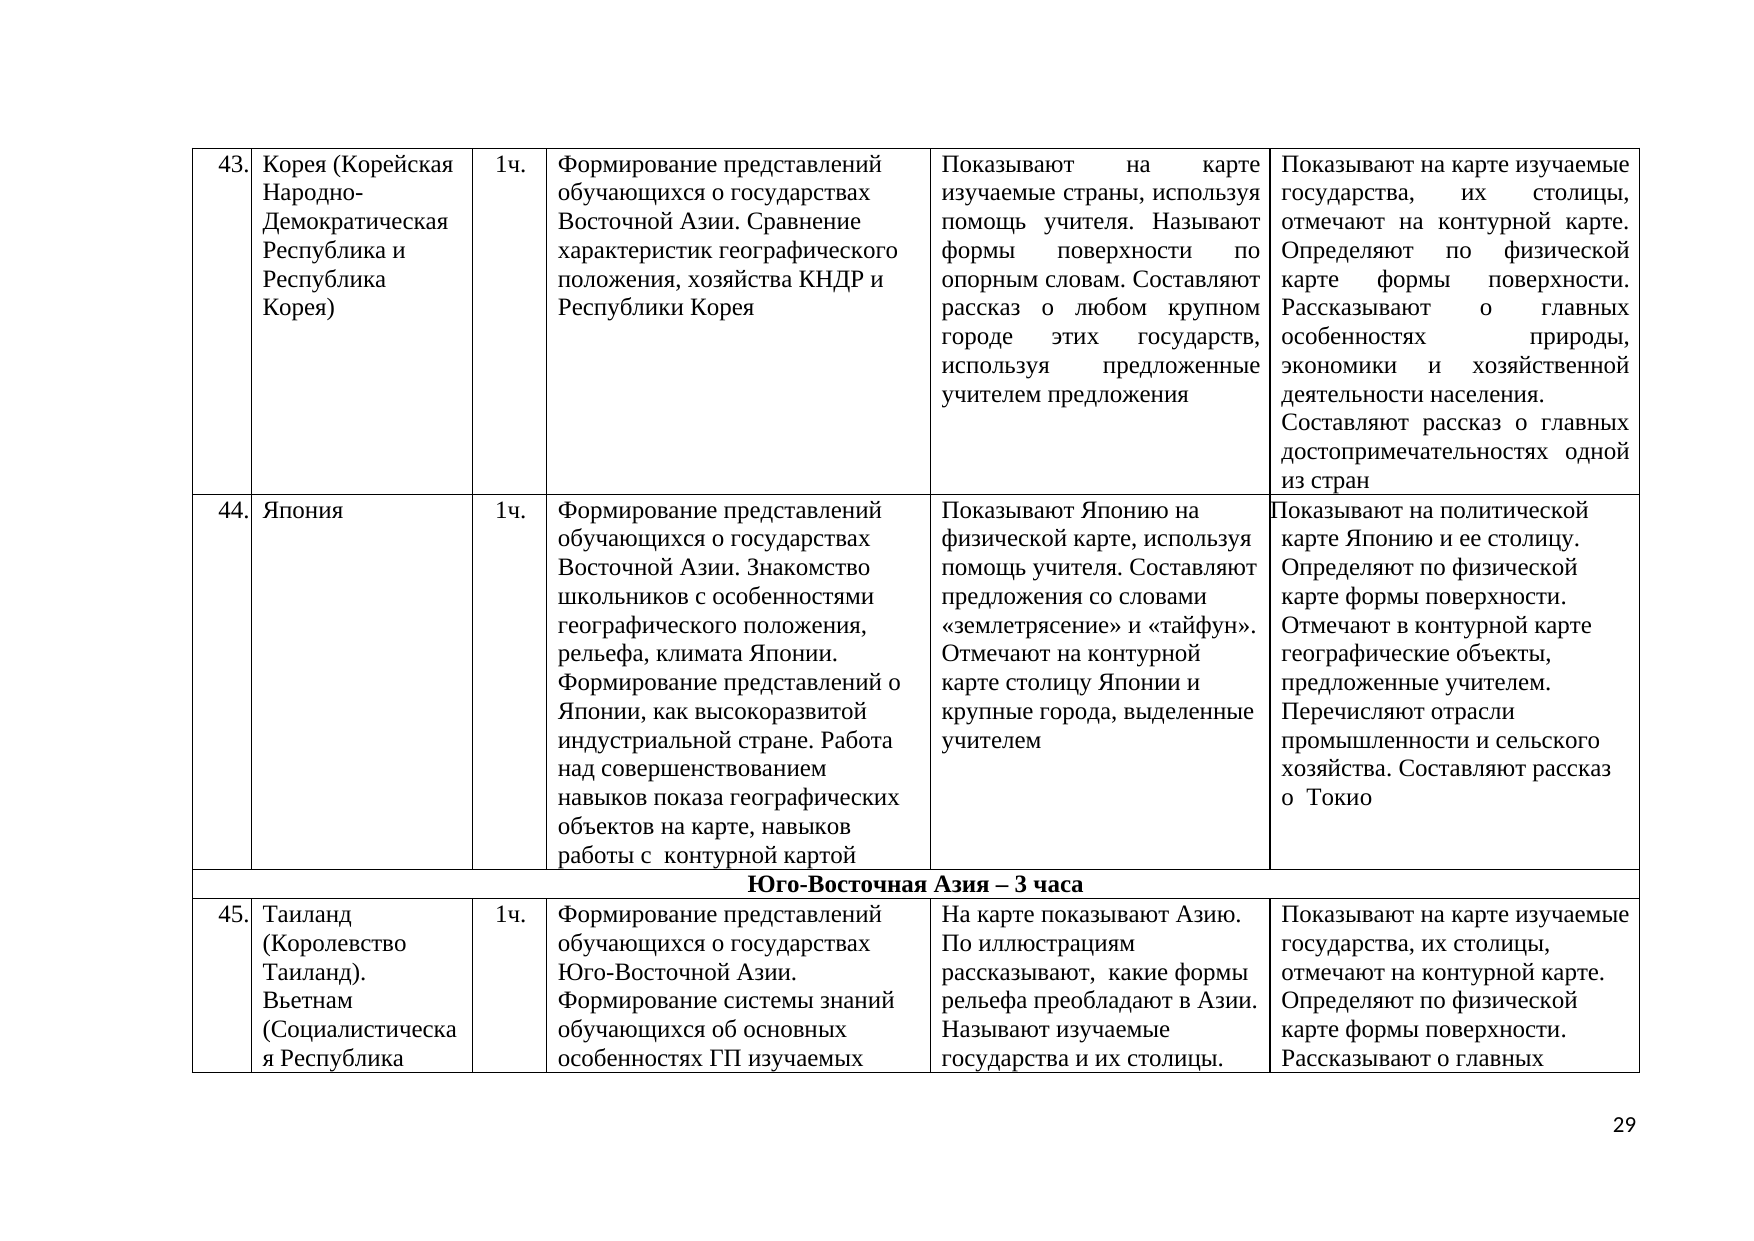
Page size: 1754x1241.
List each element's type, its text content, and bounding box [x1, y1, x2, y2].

table_cell Юго-Восточная Азия – 3 часа [193, 870, 1639, 898]
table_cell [931, 899, 1269, 1072]
table_header Показывают на карте изучаемые государства, их столицы, отмечают на контурной карте. Определяют по физической карте формы поверхности. Рассказывают о главных особенностях природы, экономики и хозяйственной деятельности населения. Составляют рассказ о главных достопримечательностях одной из стран [1271, 149, 1639, 494]
table_header [193, 149, 251, 494]
table_header Формирование представлений обучающихся о государствах Восточной Азии. Сравнение характеристик географического положения, хозяйства КНДР и Республики Корея [547, 149, 930, 494]
table_header Корея (Корейская Народно-Демократическая Республика и Республика Корея) [252, 149, 472, 494]
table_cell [1271, 899, 1639, 1072]
table_cell Япония [252, 495, 472, 868]
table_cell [252, 899, 472, 1072]
table_header 1ч. [473, 149, 546, 494]
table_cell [547, 899, 930, 1072]
table_cell [193, 899, 251, 1072]
table_header Показывают на карте изучаемые страны, используя помощь учителя. Называют формы поверхности по опорным словам. Составляют рассказ о любом крупном городе этих государств, используя предложенные учителем предложения [931, 149, 1269, 494]
table_cell Показывают на политической карте Японию и ее столицу. Определяют по физической карте формы поверхности. Отмечают в контурной карте географические объекты, предложенные учителем. Перечисляют отрасли промышленности и сельского хозяйства. Составляют рассказ о Токио [1271, 495, 1639, 868]
table_cell Формирование представлений обучающихся о государствах Восточной Азии. Знакомство школьников с особенностями географического положения, рельефа, климата Японии. Формирование представлений о Японии, как высокоразвитой индустриальной стране. Работа над совершенствованием навыков показа географических объектов на карте, навыков работы с контурной картой [547, 495, 930, 868]
table_cell 1ч. [473, 899, 546, 1072]
table_cell 1ч. [473, 495, 546, 868]
table_cell Показывают Японию на физической карте, используя помощь учителя. Составляют предложения со словами «землетрясение» и «тайфун». Отмечают на контурной карте столицу Японии и крупные города, выделенные учителем [931, 495, 1269, 868]
table_cell [193, 495, 251, 868]
